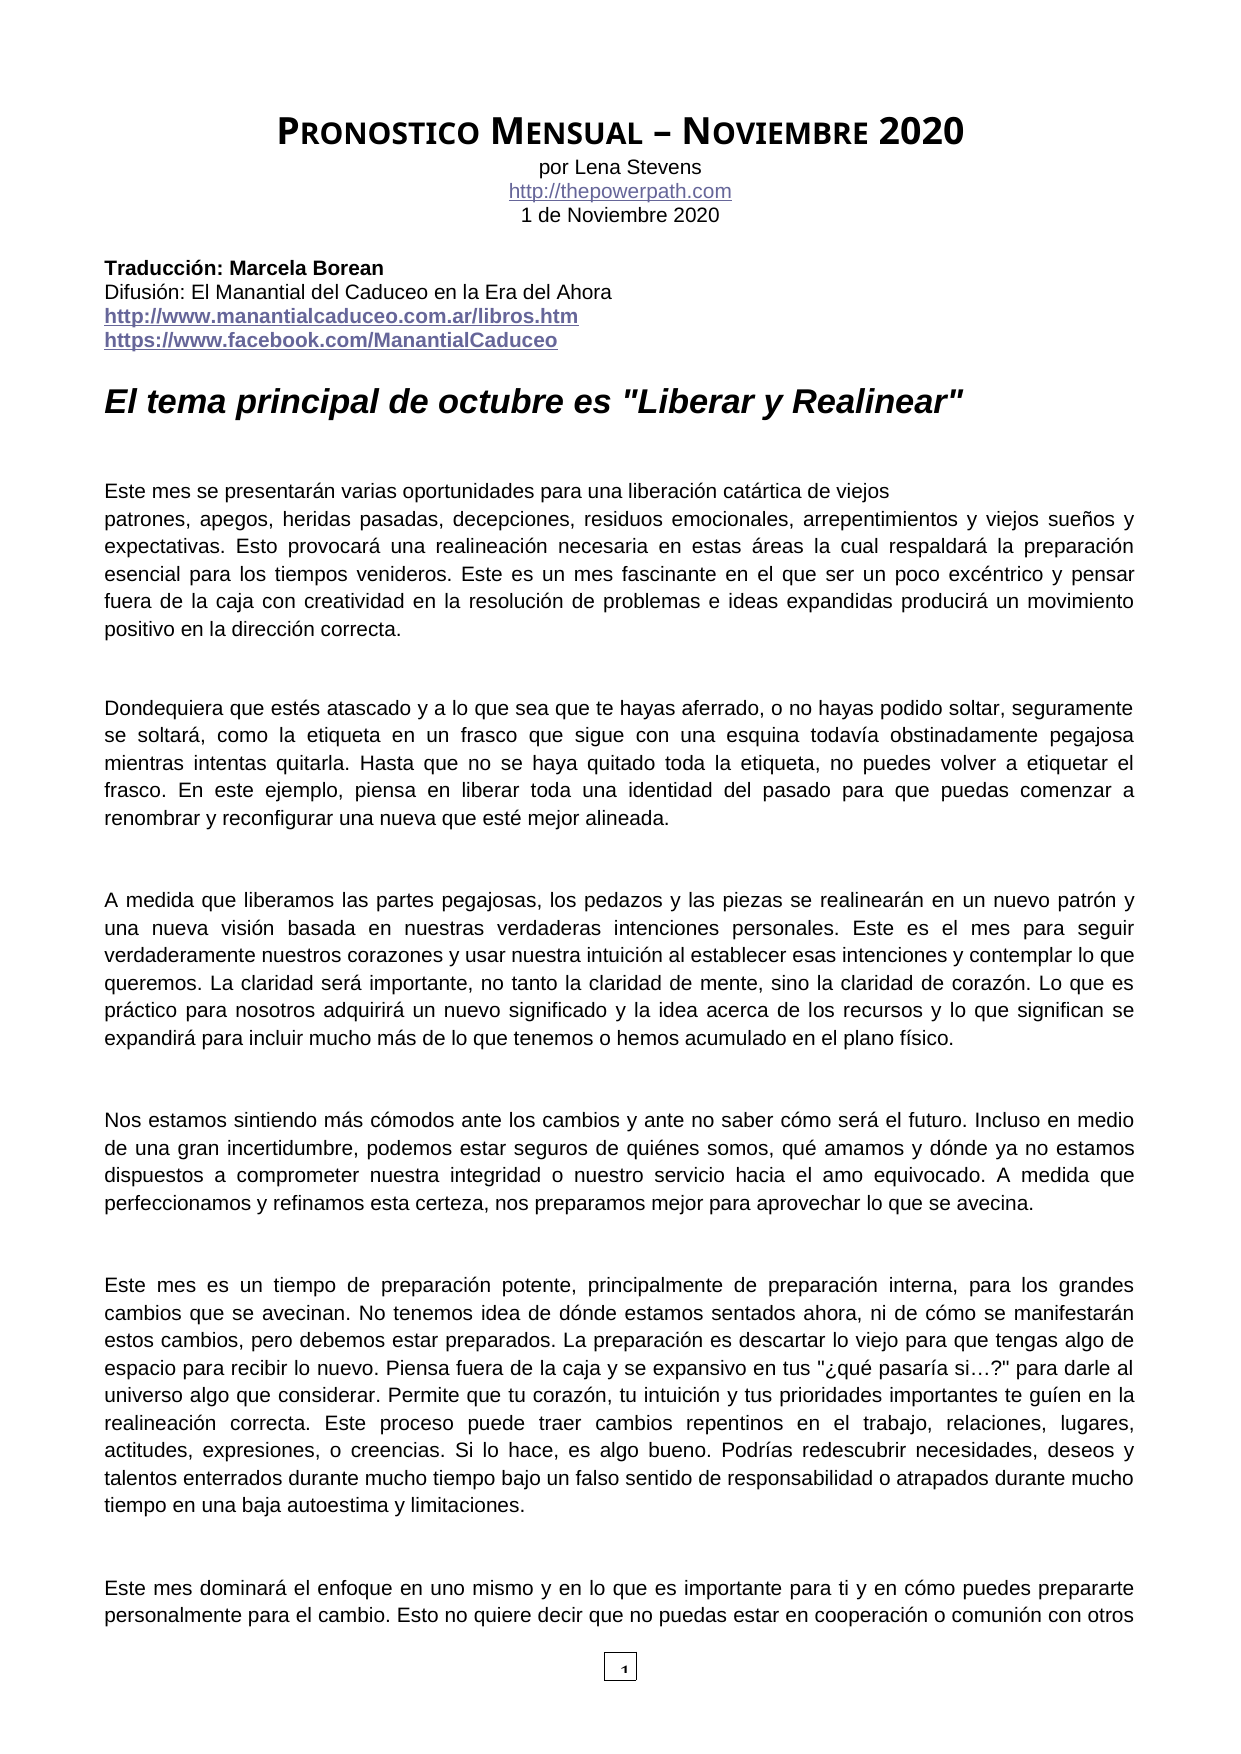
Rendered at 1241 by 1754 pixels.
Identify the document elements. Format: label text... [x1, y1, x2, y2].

subtitle El tema principal de octubre es "Liberar y Realinear" [104, 381, 1136, 421]
text A medida que liberamos las partes pegajosas, los pedazos y las piezas se realinearán en un nuevo patrón y una nueva visión basada en nuestras verdaderas intenciones personales. Este es el mes para seguir verdaderamente nuestros corazones y usar nuestra intuición al establecer esas intenciones y contemplar lo que queremos. La claridad será importante, no tanto la claridad de mente, sino la claridad de corazón. Lo que es práctico para nosotros adquirirá un nuevo significado y la idea acerca de los recursos y lo que significan se expandirá para incluir mucho más de lo que tenemos o hemos acumulado en el plano físico. [104, 888, 1136, 1050]
subtitle Traducción: Marcela Borean Difusión: El Manantial del Caduceo en la Era del Ahora http://www.manantialcaduceo.com.ar/libros.htm https://www.facebook.com/ManantialCaduceo [104, 256, 1136, 352]
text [104, 1576, 1136, 1627]
text Este mes es un tiempo de preparación potente, principalmente de preparación interna, para los grandes cambios que se avecinan. No tenemos idea de dónde estamos sentados ahora, ni de cómo se manifestarán estos cambios, pero debemos estar preparados. La preparación es descartar lo viejo para que tengas algo de espacio para recibir lo nuevo. Piensa fuera de la caja y se expansivo en tus "¿qué pasaría si…?" para darle al universo algo que considerar. Permite que tu corazón, tu intuición y tus prioridades importantes te guíen en la realineación correcta. Este proceso puede traer cambios repentinos en el trabajo, relaciones, lugares, actitudes, expresiones, o creencias. Si lo hace, es algo bueno. Podrías redescubrir necesidades, deseos y talentos enterrados durante mucho tiempo bajo un falso sentido de responsabilidad o atrapados durante mucho tiempo en una baja autoestima y limitaciones. [104, 1273, 1136, 1517]
text Dondequiera que estés atascado y a lo que sea que te hayas aferrado, o no hayas podido soltar, seguramente se soltará, como la etiqueta en un frasco que sigue con una esquina todavía obstinadamente pegajosa mientras intentas quitarla. Hasta que no se haya quitado toda la etiqueta, no puedes volver a etiquetar el frasco. En este ejemplo, piensa en liberar toda una identidad del pasado para que puedas comenzar a renombrar y reconfigurar una nueva que esté mejor alineada. [104, 696, 1136, 830]
text Pronostico Mensual – Noviembre 2020 por Lena Stevens http://thepowerpath.com 1 de Noviembre 2020 [104, 104, 1136, 227]
text Este mes se presentarán varias oportunidades para una liberación catártica de viejos [104, 479, 1136, 503]
text patrones, apegos, heridas pasadas, decepciones, residuos emocionales, arrepentimientos y viejos sueños y expectativas. Esto provocará una realineación necesaria en estas áreas la cual respaldará la preparación esencial para los tiempos venideros. Este es un mes fascinante en el que ser un poco excéntrico y pensar fuera de la caja con creatividad en la resolución de problemas e ideas expandidas producirá un movimiento positivo en la dirección correcta. [104, 507, 1136, 641]
text Nos estamos sintiendo más cómodos ante los cambios y ante no saber cómo será el futuro. Incluso en medio de una gran incertidumbre, podemos estar seguros de quiénes somos, qué amamos y dónde ya no estamos dispuestos a comprometer nuestra integridad o nuestro servicio hacia el amo equivocado. A medida que perfeccionamos y refinamos esta certeza, nos preparamos mejor para aprovechar lo que se avecina. [104, 1108, 1136, 1215]
